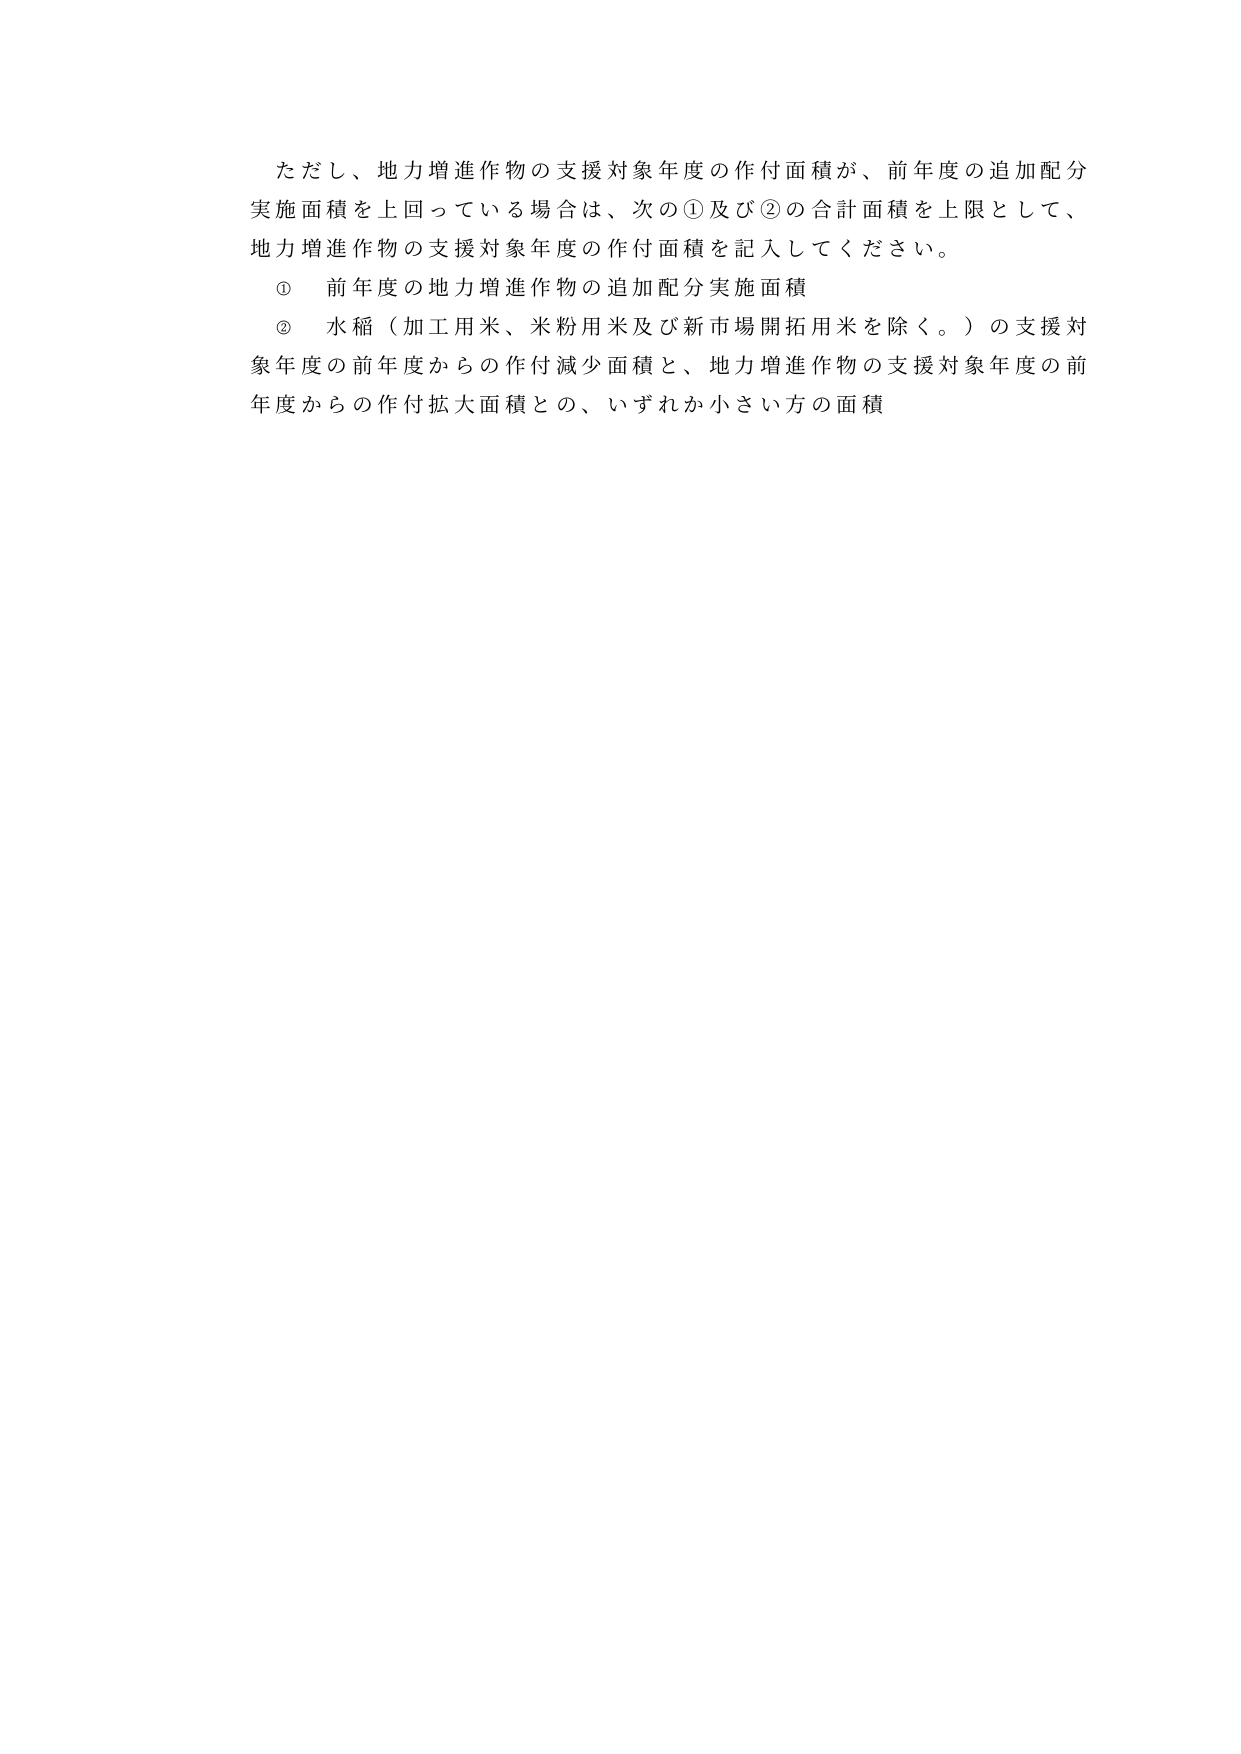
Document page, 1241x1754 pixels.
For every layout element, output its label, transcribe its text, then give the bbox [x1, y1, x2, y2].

text ただし、地力増進作物の支援対象年度の作付面積が、前年度の追加配分実施面積を上回っている場合は、次の①及び②の合計面積を上限として、地力増進作物の支援対象年度の作付面積を記入してください。 [237, 149, 1092, 267]
text ② 水稲（加工用米、米粉用米及び新市場開拓用米を除く。）の支援対象年度の前年度からの作付減少面積と、地力増進作物の支援対象年度の前年度からの作付拡大面積との、いずれか小さい方の面積 [237, 306, 1092, 423]
text ① 前年度の地力増進作物の追加配分実施面積 [222, 267, 1092, 306]
